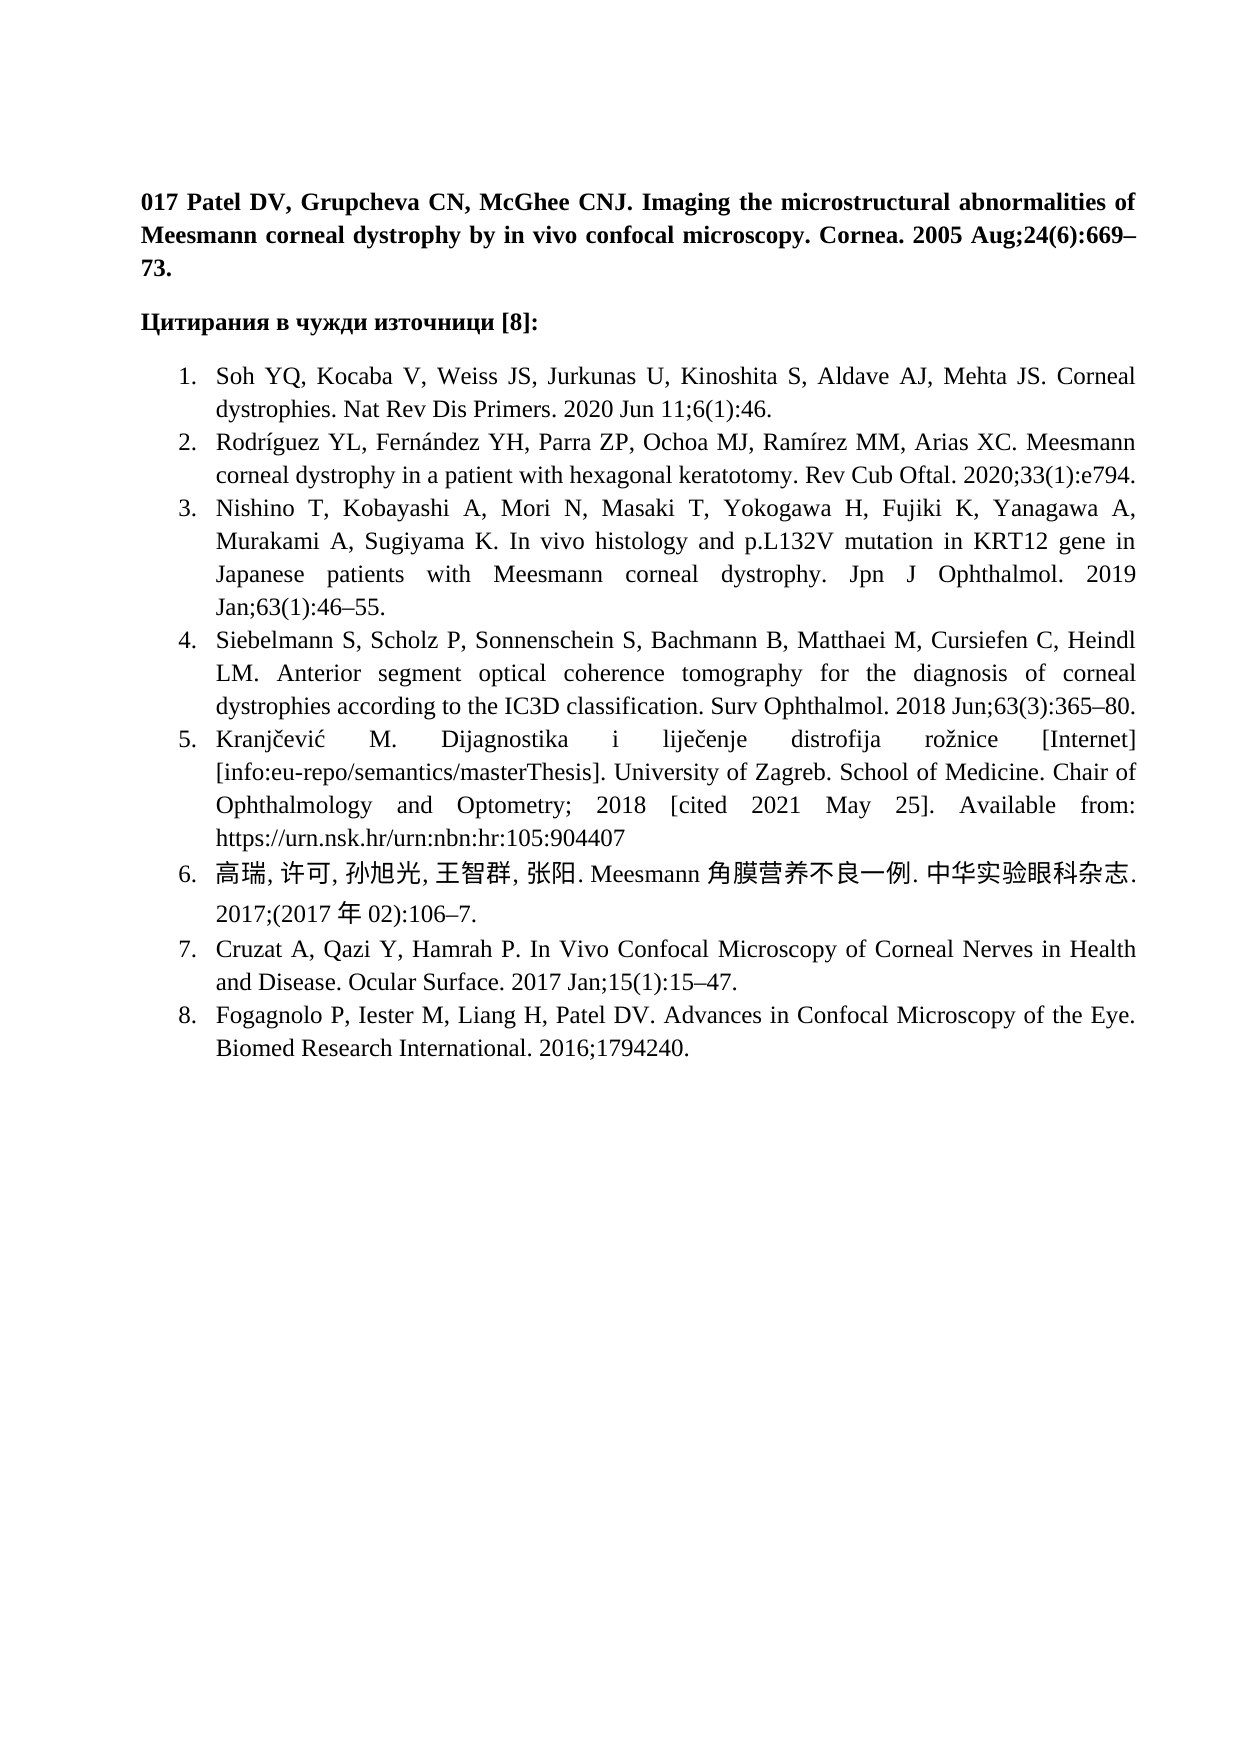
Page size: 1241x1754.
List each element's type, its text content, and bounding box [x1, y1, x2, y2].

list Rodríguez YL, Fernández YH, Parra ZP, Ochoa MJ, Ramírez MM, Arias XC. Meesmann corneal dystrophy in a patient with hexagonal keratotomy. Rev Cub Oftal. 2020;33(1):e794. [178, 427, 1137, 489]
list Cruzat A, Qazi Y, Hamrah P. In Vivo Confocal Microscopy of Corneal Nerves in Health and Disease. Ocular Surface. 2017 Jan;15(1):15–47. [178, 934, 1137, 996]
list Siebelmann S, Scholz P, Sonnenschein S, Bachmann B, Matthaei M, Cursiefen C, Heindl LM. Anterior segment optical coherence tomography for the diagnosis of corneal dystrophies according to the IC3D classification. Surv Ophthalmol. 2018 Jun;63(3):365–80. [178, 625, 1137, 720]
text 017 Patel DV, Grupcheva CN, McGhee CNJ. Imaging the microstructural abnormalities of Meesmann corneal dystrophy by in vivo confocal microscopy. Cornea. 2005 Aug;24(6):669–73. [141, 187, 1137, 282]
list Kranjčević M. Dijagnostika i liječenje distrofija rožnice [Internet] [info:eu-repo/semantics/masterThesis]. University of Zagreb. School of Medicine. Chair of Ophthalmology and Optometry; 2018 [cited 2021 May 25]. Available from: https://urn.nsk.hr/urn:nbn:hr:105:904407 [178, 724, 1137, 852]
text Цитирания в чужди източници [8]: [141, 307, 1137, 336]
list Soh YQ, Kocaba V, Weiss JS, Jurkunas U, Kinoshita S, Aldave AJ, Mehta JS. Corneal dystrophies. Nat Rev Dis Primers. 2020 Jun 11;6(1):46. [178, 361, 1137, 423]
list Nishino T, Kobayashi A, Mori N, Masaki T, Yokogawa H, Fujiki K, Yanagawa A, Murakami A, Sugiyama K. In vivo histology and p.L132V mutation in KRT12 gene in Japanese patients with Meesmann corneal dystrophy. Jpn J Ophthalmol. 2019 Jan;63(1):46–55. [178, 493, 1137, 621]
list 高瑞, 许可, 孙旭光, 王智群, 张阳. Meesmann 角膜营养不良一例. 中华实验眼科杂志. 2017;(2017 年 02):106–7. [178, 856, 1137, 929]
list Fogagnolo P, Iester M, Liang H, Patel DV. Advances in Confocal Microscopy of the Eye. Biomed Research International. 2016;1794240. [178, 1001, 1137, 1062]
